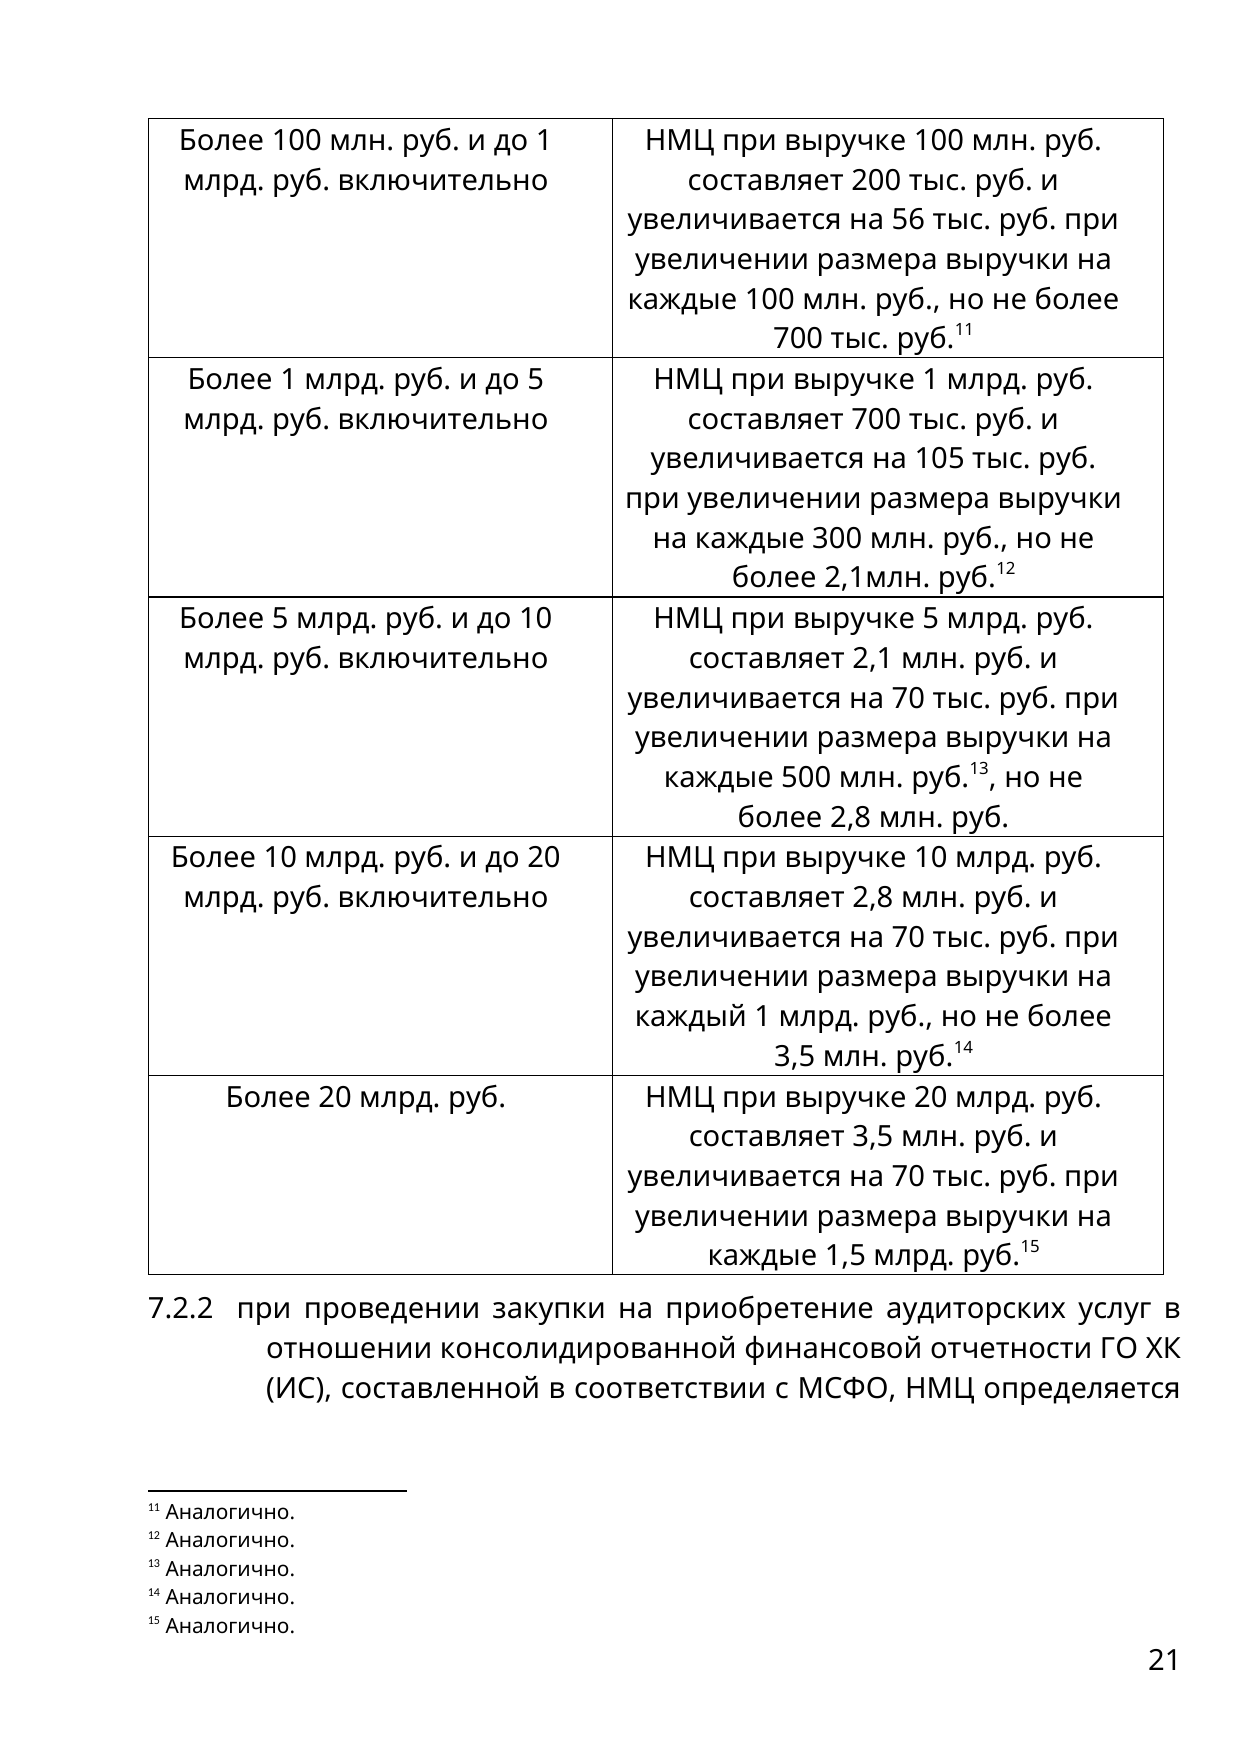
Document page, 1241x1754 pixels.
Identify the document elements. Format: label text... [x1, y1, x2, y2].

table_cell НМЦ при выручке 10 млрд. руб. составляет 2,8 млн. руб. и увеличивается на 70 тыс. руб. при увеличении размера выручки на каждый 1 млрд. руб., но не более 3,5 млн. руб. [613, 837, 1163, 1075]
table_cell Более 10 млрд. руб. и до 20 млрд. руб. включительно [149, 837, 612, 1075]
table_cell НМЦ при выручке 5 млрд. руб. составляет 2,1 млн. руб. и увеличивается на 70 тыс. руб. при увеличении размера выручки на каждые 500 млн. руб., но не более 2,8 млн. руб. [613, 598, 1163, 836]
table_cell Более 20 млрд. руб. [149, 1076, 612, 1274]
table_cell НМЦ при выручке 1 млрд. руб. составляет 700 тыс. руб. и увеличивается на 105 тыс. руб. при увеличении размера выручки на каждые 300 млн. руб., но не более 2,1млн. руб. [613, 358, 1163, 596]
table_cell Более 5 млрд. руб. и до 10 млрд. руб. включительно [149, 598, 612, 836]
table_cell Более 100 млн. руб. и до 1 млрд. руб. включительно [149, 119, 612, 357]
table_cell Более 1 млрд. руб. и до 5 млрд. руб. включительно [149, 358, 612, 596]
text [148, 1288, 1181, 1407]
table_cell НМЦ при выручке 20 млрд. руб. составляет 3,5 млн. руб. и увеличивается на 70 тыс. руб. при увеличении размера выручки на каждые 1,5 млрд. руб. [613, 1076, 1163, 1274]
table_cell НМЦ при выручке 100 млн. руб. составляет 200 тыс. руб. и увеличивается на 56 тыс. руб. при увеличении размера выручки на каждые 100 млн. руб., но не более 700 тыс. руб. [613, 119, 1163, 357]
